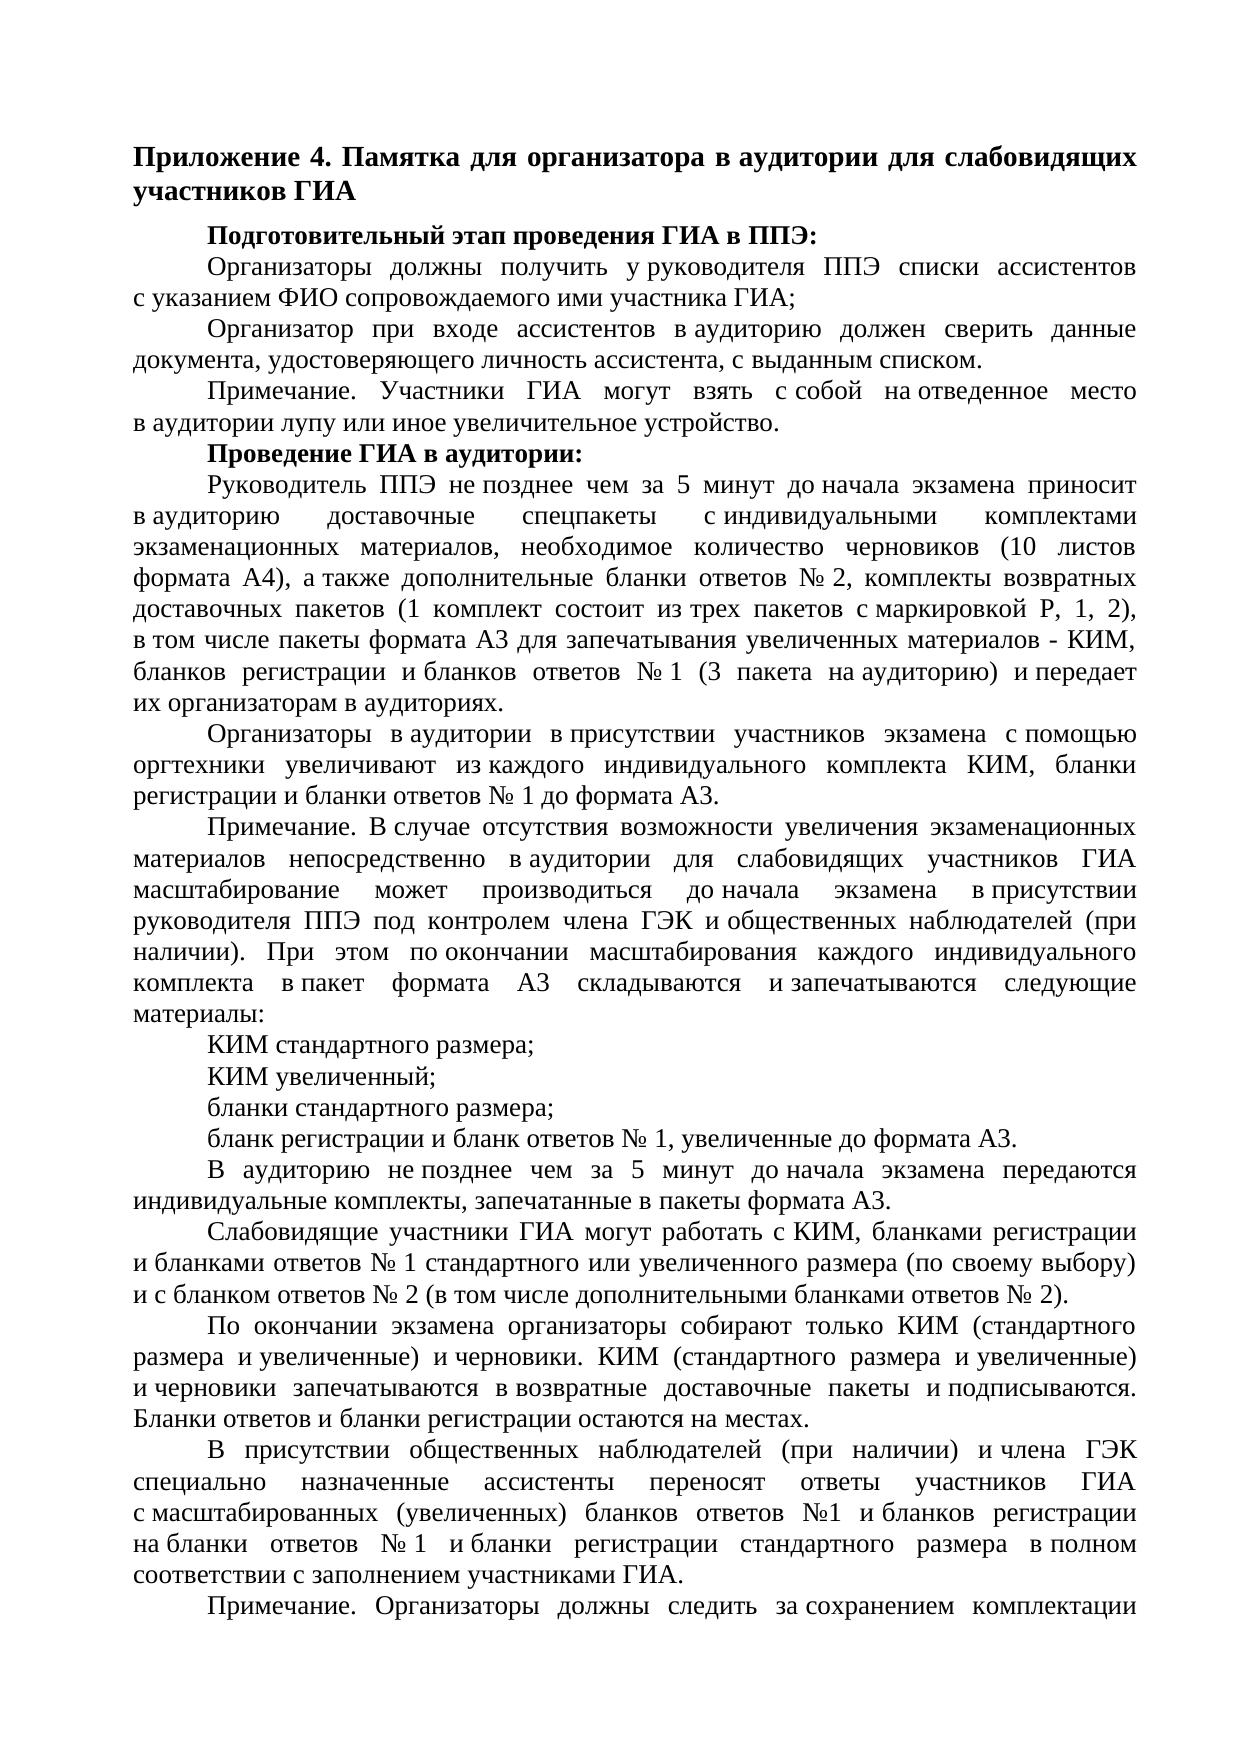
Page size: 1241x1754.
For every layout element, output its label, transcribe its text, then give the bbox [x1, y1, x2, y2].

text Слабовидящие участники ГИА могут работать с КИМ, бланками регистрации и бланками ответов № 1 стандартного или увеличенного размера (по своему выбору) и с бланком ответов № 2 (в том числе дополнительными бланками ответов № 2). [133, 1215, 1137, 1309]
text Примечание. Участники ГИА могут взять с собой на отведенное место в аудитории лупу или иное увеличительное устройство. [133, 374, 1137, 437]
text КИМ стандартного размера; [133, 1028, 1137, 1060]
text Подготовительный этап проведения ГИА в ППЭ: [133, 219, 1137, 250]
text По окончании экзамена организаторы собирают только КИМ (стандартного размера и увеличенные) и черновики. КИМ (стандартного размера и увеличенные) и черновики запечатываются в возвратные доставочные пакеты и подписываются. Бланки ответов и бланки регистрации остаются на местах. [133, 1309, 1137, 1433]
text бланки стандартного размера; [133, 1091, 1137, 1122]
text КИМ увеличенный; [133, 1060, 1137, 1091]
text Примечание. В случае отсутствия возможности увеличения экзаменационных материалов непосредственно в аудитории для слабовидящих участников ГИА масштабирование может производиться до начала экзамена в присутствии руководителя ППЭ под контролем члена ГЭК и общественных наблюдателей (при наличии). При этом по окончании масштабирования каждого индивидуального комплекта в пакет формата А3 складываются и запечатываются следующие материалы: [133, 811, 1137, 1028]
text Организаторы в аудитории в присутствии участников экзамена с помощью оргтехники увеличивают из каждого индивидуального комплекта КИМ, бланки регистрации и бланки ответов № 1 до формата А3. [133, 717, 1137, 811]
text Организатор при входе ассистентов в аудиторию должен сверить данные документа, удостоверяющего личность ассистента, с выданным списком. [133, 312, 1137, 374]
text Организаторы должны получить у руководителя ППЭ списки ассистентов с указанием ФИО сопровождаемого ими участника ГИА; [133, 250, 1137, 312]
subtitle Приложение 4. Памятка для организатора в аудитории для слабовидящих участников ГИА [133, 139, 1137, 206]
text Проведение ГИА в аудитории: [133, 437, 1137, 468]
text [133, 1589, 1137, 1620]
text Руководитель ППЭ не позднее чем за 5 минут до начала экзамена приносит в аудиторию доставочные спецпакеты с индивидуальными комплектами экзаменационных материалов, необходимое количество черновиков (10 листов формата А4), а также дополнительные бланки ответов № 2, комплекты возвратных доставочных пакетов (1 комплект состоит из трех пакетов с маркировкой Р, 1, 2), в том числе пакеты формата А3 для запечатывания увеличенных материалов - КИМ, бланков регистрации и бланков ответов № 1 (3 пакета на аудиторию) и передает их организаторам в аудиториях. [133, 468, 1137, 717]
text В присутствии общественных наблюдателей (при наличии) и члена ГЭК специально назначенные ассистенты переносят ответы участников ГИА с масштабированных (увеличенных) бланков ответов №1 и бланков регистрации на бланки ответов № 1 и бланки регистрации стандартного размера в полном соответствии с заполнением участниками ГИА. [133, 1433, 1137, 1589]
text бланк регистрации и бланк ответов № 1, увеличенные до формата А3. [133, 1122, 1137, 1153]
text В аудиторию не позднее чем за 5 минут до начала экзамена передаются индивидуальные комплекты, запечатанные в пакеты формата А3. [133, 1153, 1137, 1215]
